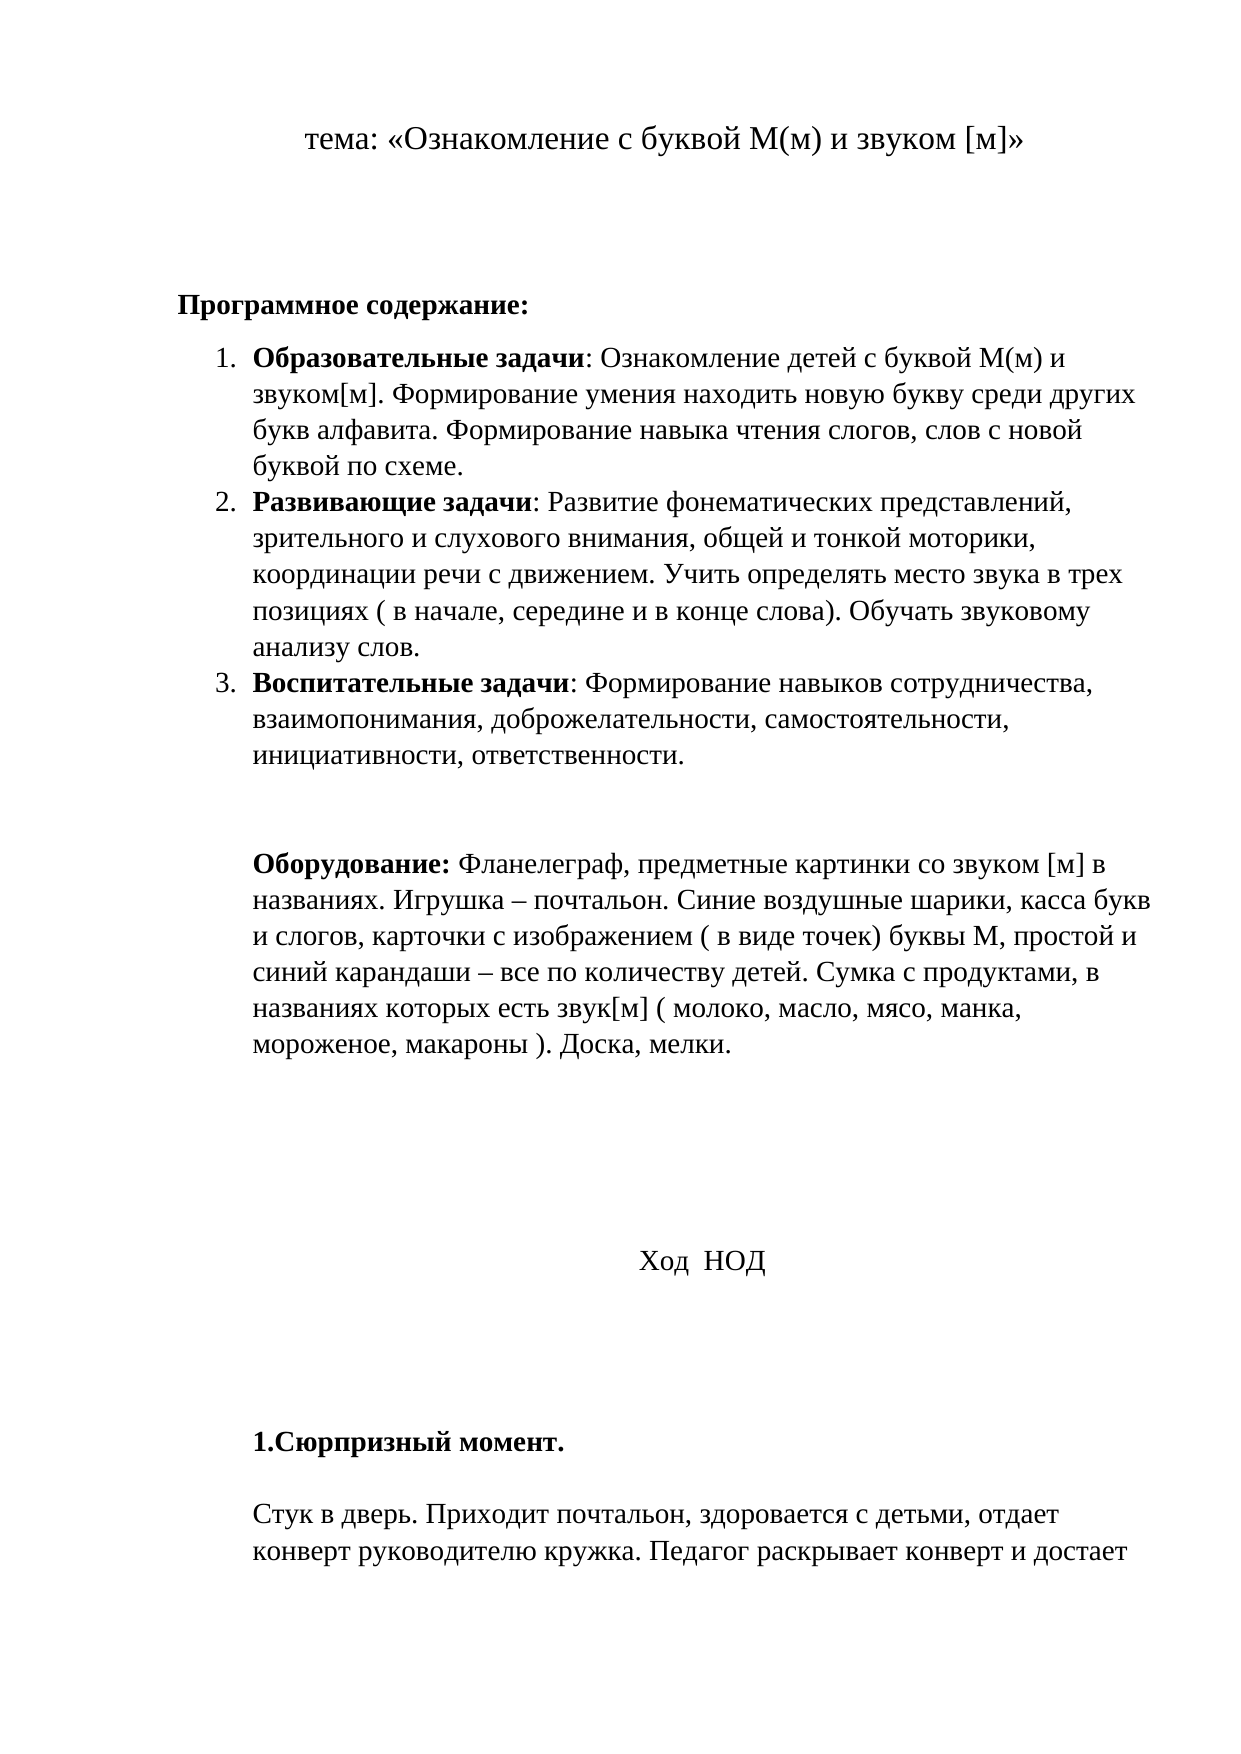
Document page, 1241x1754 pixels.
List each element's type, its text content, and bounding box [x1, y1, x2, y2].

list Развивающие задачи: Развитие фонематических представлений, зрительного и слухового внимания, общей и тонкой моторики, координации речи с движением. Учить определять место звука в трех позициях ( в начале, середине и в конце слова). Обучать звуковому анализу слов. [215, 484, 1152, 662]
text тема: «Ознакомление с буквой М(м) и звуком [м]» [177, 118, 1152, 156]
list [252, 1496, 1152, 1566]
list Воспитательные задачи: Формирование навыков сотрудничества, взаимопонимания, доброжелательности, самостоятельности, инициативности, ответственности. [215, 665, 1152, 771]
text Программное содержание: [177, 287, 1152, 321]
list Оборудование: Фланелеграф, предметные картинки со звуком [м] в названиях. Игрушка – почтальон. Синие воздушные шарики, касса букв и слогов, карточки с изображением ( в виде точек) буквы М, простой и синий карандаши – все по количеству детей. Сумка с продуктами, в названиях которых есть звук[м] ( молоко, масло, мясо, манка, мороженое, макароны ). Доска, мелки. [252, 846, 1152, 1060]
list 1.Сюрпризный момент. [252, 1424, 1152, 1458]
list Ход НОД [252, 1243, 1152, 1277]
list Образовательные задачи: Ознакомление детей с буквой М(м) и звуком[м]. Формирование умения находить новую букву среди других букв алфавита. Формирование навыка чтения слогов, слов с новой буквой по схеме. [215, 340, 1152, 482]
